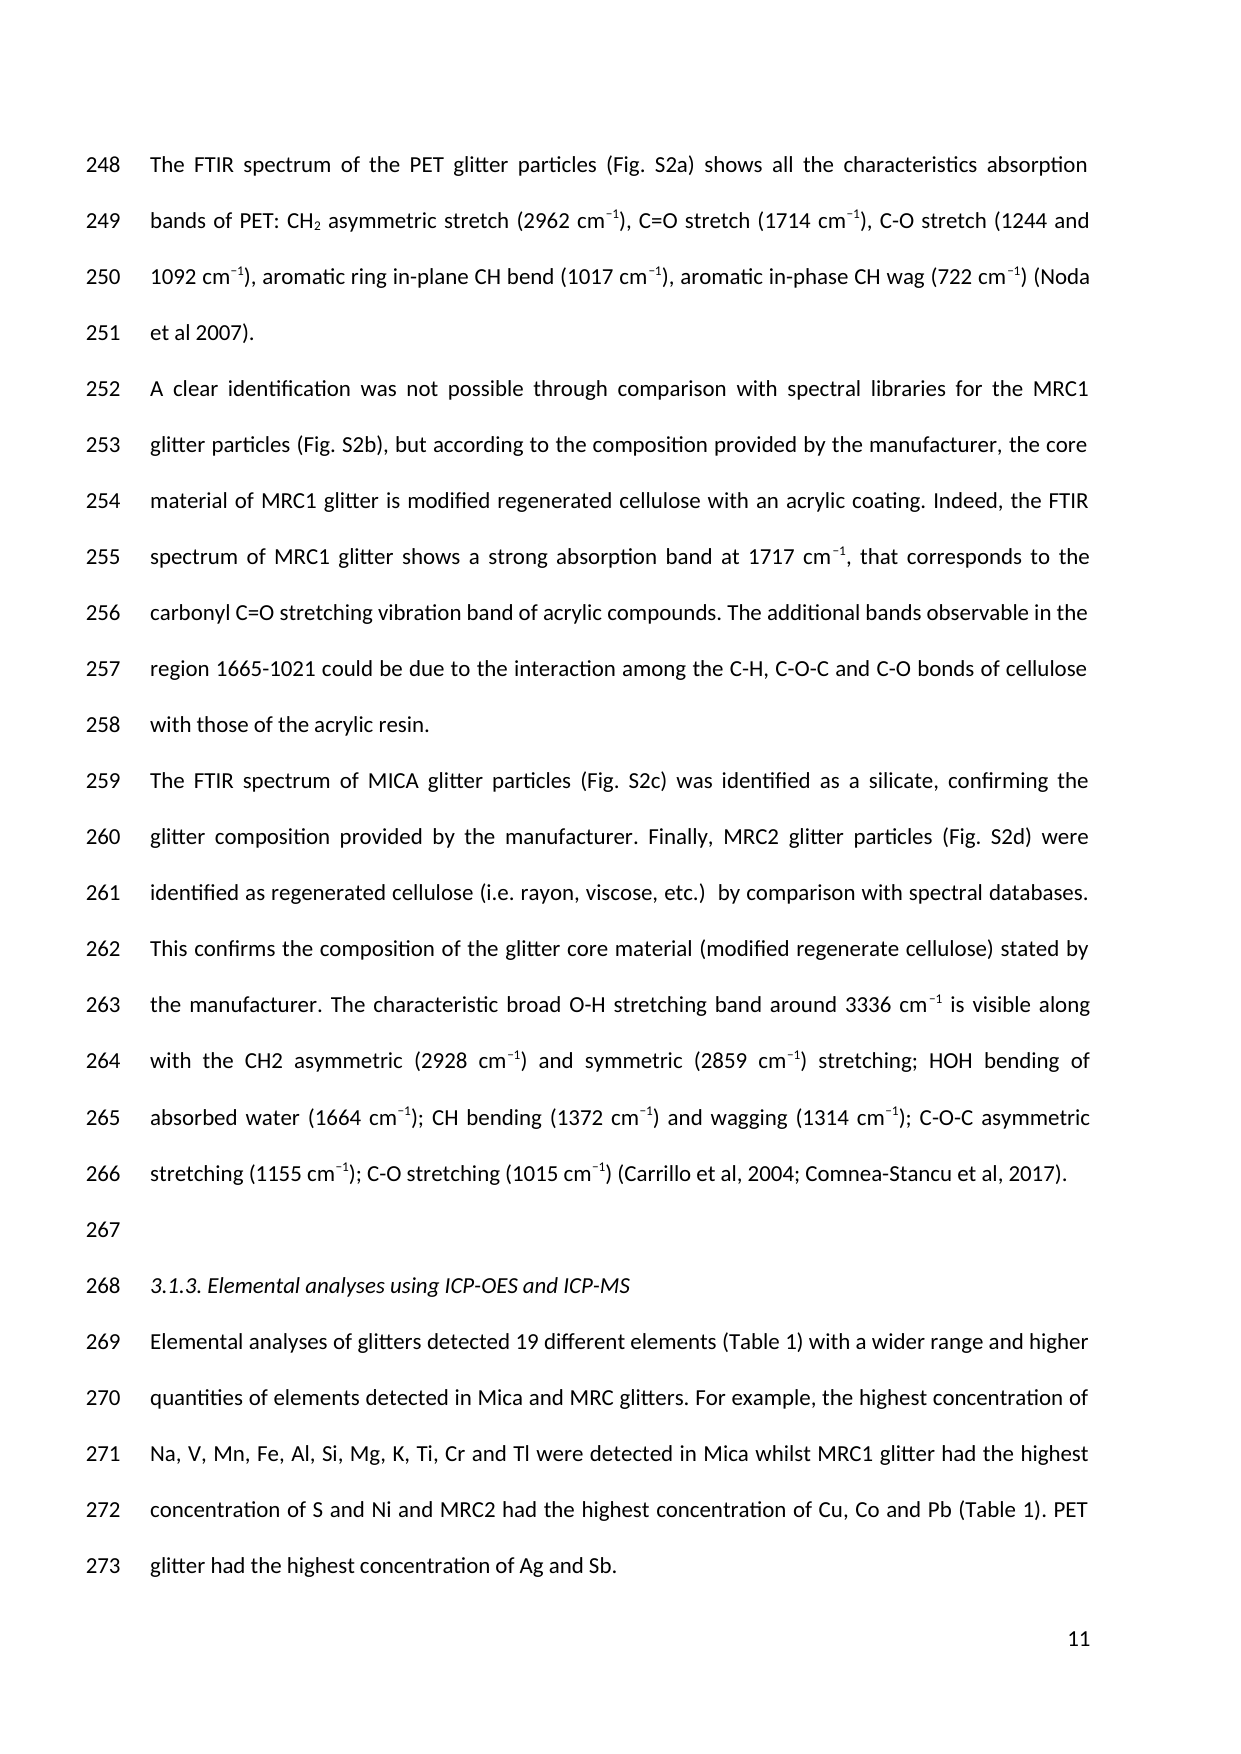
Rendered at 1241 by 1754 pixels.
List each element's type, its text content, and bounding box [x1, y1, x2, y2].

text 3.1.3. Elemental analyses using ICP-OES and ICP-MS [150, 1271, 1090, 1299]
text A clear identification was not possible through comparison with spectral libraries for the MRC1 glitter particles (Fig. S2b), but according to the composition provided by the manufacturer, the core material of MRC1 glitter is modified regenerated cellulose with an acrylic coating. Indeed, the FTIR spectrum of MRC1 glitter shows a strong absorption band at 1717 cm−1, that corresponds to the carbonyl C=O stretching vibration band of acrylic compounds. The additional bands observable in the region 1665-1021 could be due to the interaction among the C-H, C-O-C and C-O bonds of cellulose with those of the acrylic resin. [150, 374, 1090, 738]
text The FTIR spectrum of MICA glitter particles (Fig. S2c) was identified as a silicate, confirming the glitter composition provided by the manufacturer. Finally, MRC2 glitter particles (Fig. S2d) were identified as regenerated cellulose (i.e. rayon, viscose, etc.) by comparison with spectral databases. This confirms the composition of the glitter core material (modified regenerate cellulose) stated by the manufacturer. The characteristic broad O-H stretching band around 3336 cm−1 is visible along with the CH2 asymmetric (2928 cm−1) and symmetric (2859 cm−1) stretching; HOH bending of absorbed water (1664 cm−1); CH bending (1372 cm−1) and wagging (1314 cm−1); C-O-C asymmetric stretching (1155 cm−1); C-O stretching (1015 cm−1) (Carrillo et al, 2004; Comnea-Stancu et al, 2017). [150, 766, 1090, 1187]
text Elemental analyses of glitters detected 19 different elements (Table 1) with a wider range and higher quantities of elements detected in Mica and MRC glitters. For example, the highest concentration of Na, V, Mn, Fe, Al, Si, Mg, K, Ti, Cr and Tl were detected in Mica whilst MRC1 glitter had the highest concentration of S and Ni and MRC2 had the highest concentration of Cu, Co and Pb (Table 1). PET glitter had the highest concentration of Ag and Sb. [150, 1327, 1090, 1579]
text The FTIR spectrum of the PET glitter particles (Fig. S2a) shows all the characteristics absorption bands of PET: CH2 asymmetric stretch (2962 cm−1), C=O stretch (1714 cm−1), C-O stretch (1244 and 1092 cm−1), aromatic ring in-plane CH bend (1017 cm−1), aromatic in-phase CH wag (722 cm−1) (Noda et al 2007). [150, 150, 1090, 346]
